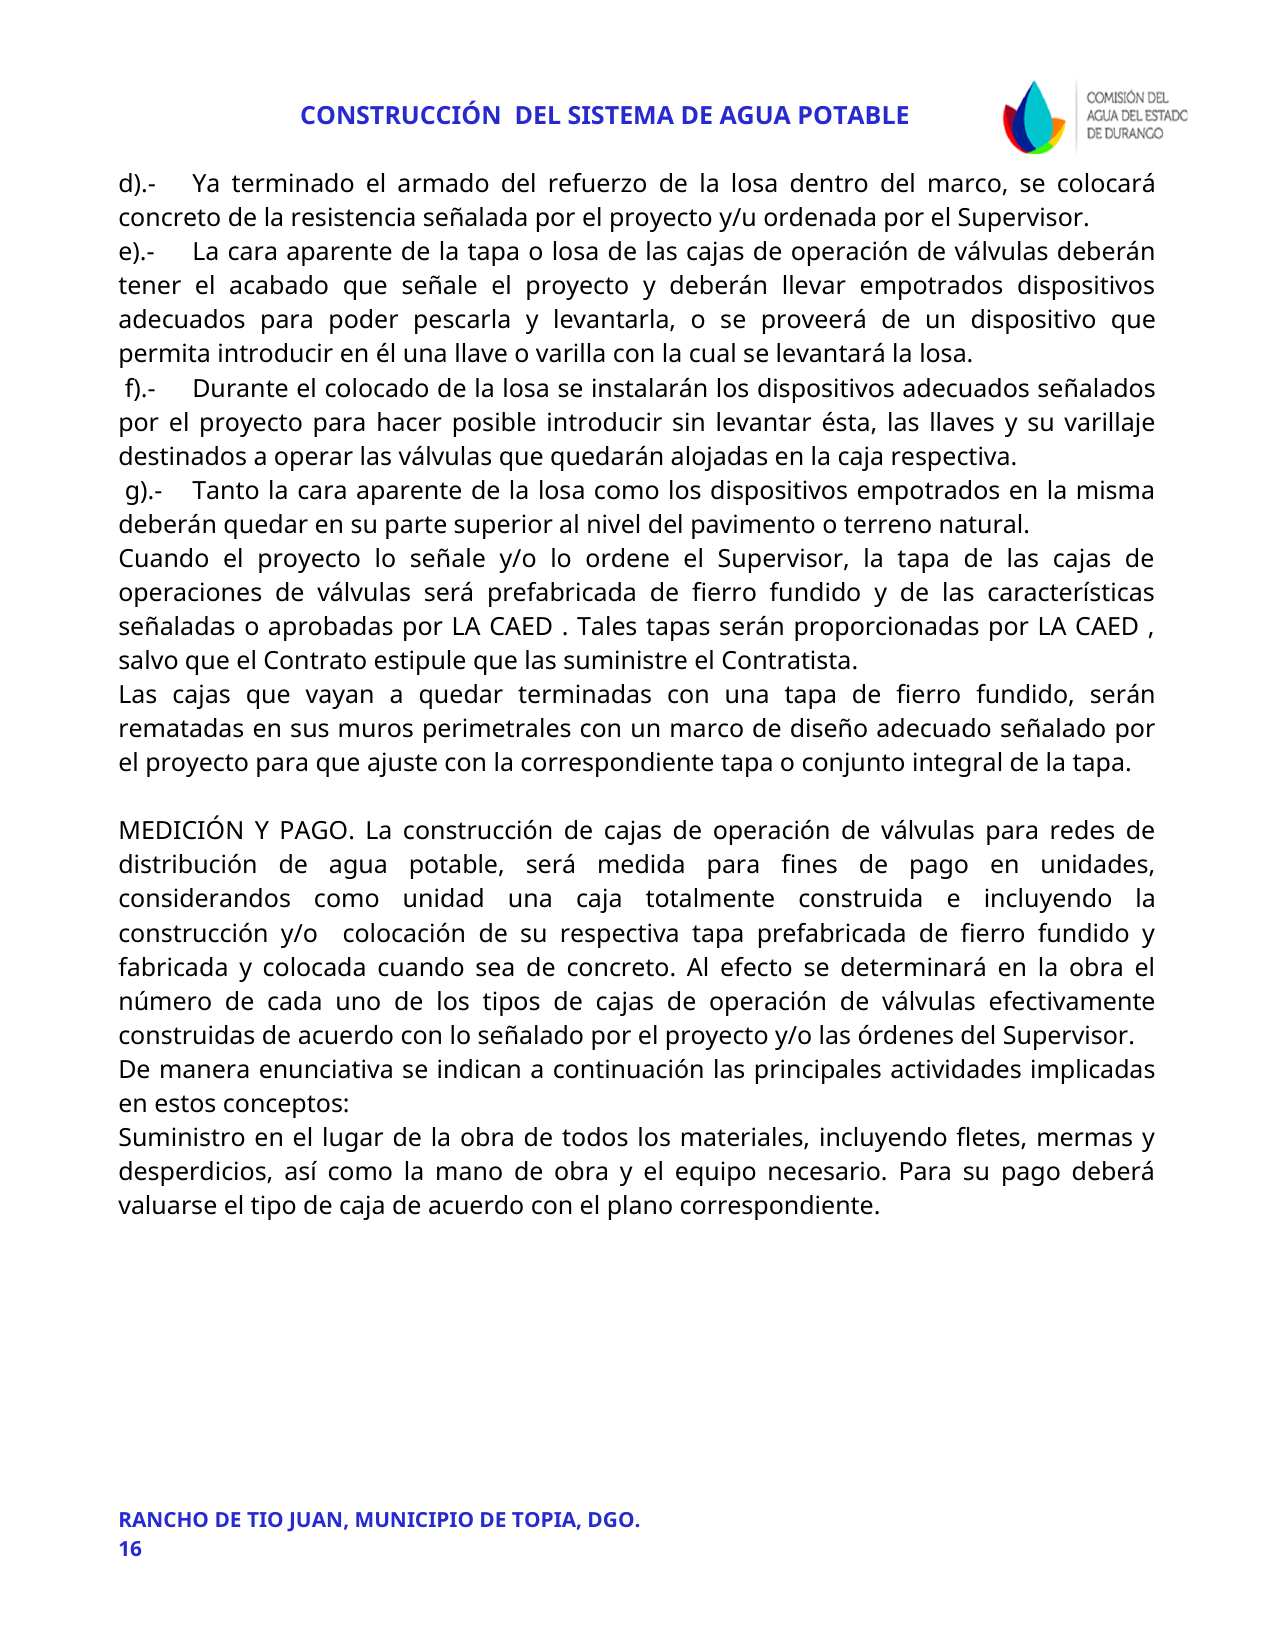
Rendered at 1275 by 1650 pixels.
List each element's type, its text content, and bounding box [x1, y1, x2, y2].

text f).- Durante el colocado de la losa se instalarán los dispositivos adecuados señalados por el proyecto para hacer posible introducir sin levantar ésta, las llaves y su varillaje destinados a operar las válvulas que quedarán alojadas en la caja respectiva. [118, 370, 1157, 472]
text De manera enunciativa se indican a continuación las principales actividades implicadas en estos conceptos: [118, 1051, 1157, 1119]
picture [1000, 78, 1191, 157]
text Suministro en el lugar de la obra de todos los materiales, incluyendo fletes, mermas y desperdicios, así como la mano de obra y el equipo necesario. Para su pago deberá valuarse el tipo de caja de acuerdo con el plano correspondiente. [118, 1119, 1157, 1222]
text Cuando el proyecto lo señale y/o lo ordene el Supervisor, la tapa de las cajas de operaciones de válvulas será prefabricada de fierro fundido y de las características señaladas o aprobadas por LA CAED . Tales tapas serán proporcionadas por LA CAED , salvo que el Contrato estipule que las suministre el Contratista. [118, 541, 1157, 677]
text e).- La cara aparente de la tapa o losa de las cajas de operación de válvulas deberán tener el acabado que señale el proyecto y deberán llevar empotrados dispositivos adecuados para poder pescarla y levantarla, o se proveerá de un dispositivo que permita introducir en él una llave o varilla con la cual se levantará la losa. [118, 234, 1157, 370]
text g).- Tanto la cara aparente de la losa como los dispositivos empotrados en la misma deberán quedar en su parte superior al nivel del pavimento o terreno natural. [118, 472, 1157, 541]
text MEDICIÓN Y PAGO. La construcción de cajas de operación de válvulas para redes de distribución de agua potable, será medida para fines de pago en unidades, considerandos como unidad una caja totalmente construida e incluyendo la construcción y/o colocación de su respectiva tapa prefabricada de fierro fundido y fabricada y colocada cuando sea de concreto. Al efecto se determinará en la obra el número de cada uno de los tipos de cajas de operación de válvulas efectivamente construidas de acuerdo con lo señalado por el proyecto y/o las órdenes del Supervisor. [118, 813, 1157, 1051]
text Las cajas que vayan a quedar terminadas con una tapa de fierro fundido, serán rematadas en sus muros perimetrales con un marco de diseño adecuado señalado por el proyecto para que ajuste con la correspondiente tapa o conjunto integral de la tapa. [118, 677, 1157, 779]
text d).- Ya terminado el armado del refuerzo de la losa dentro del marco, se colocará concreto de la resistencia señalada por el proyecto y/u ordenada por el Supervisor. [118, 166, 1157, 234]
